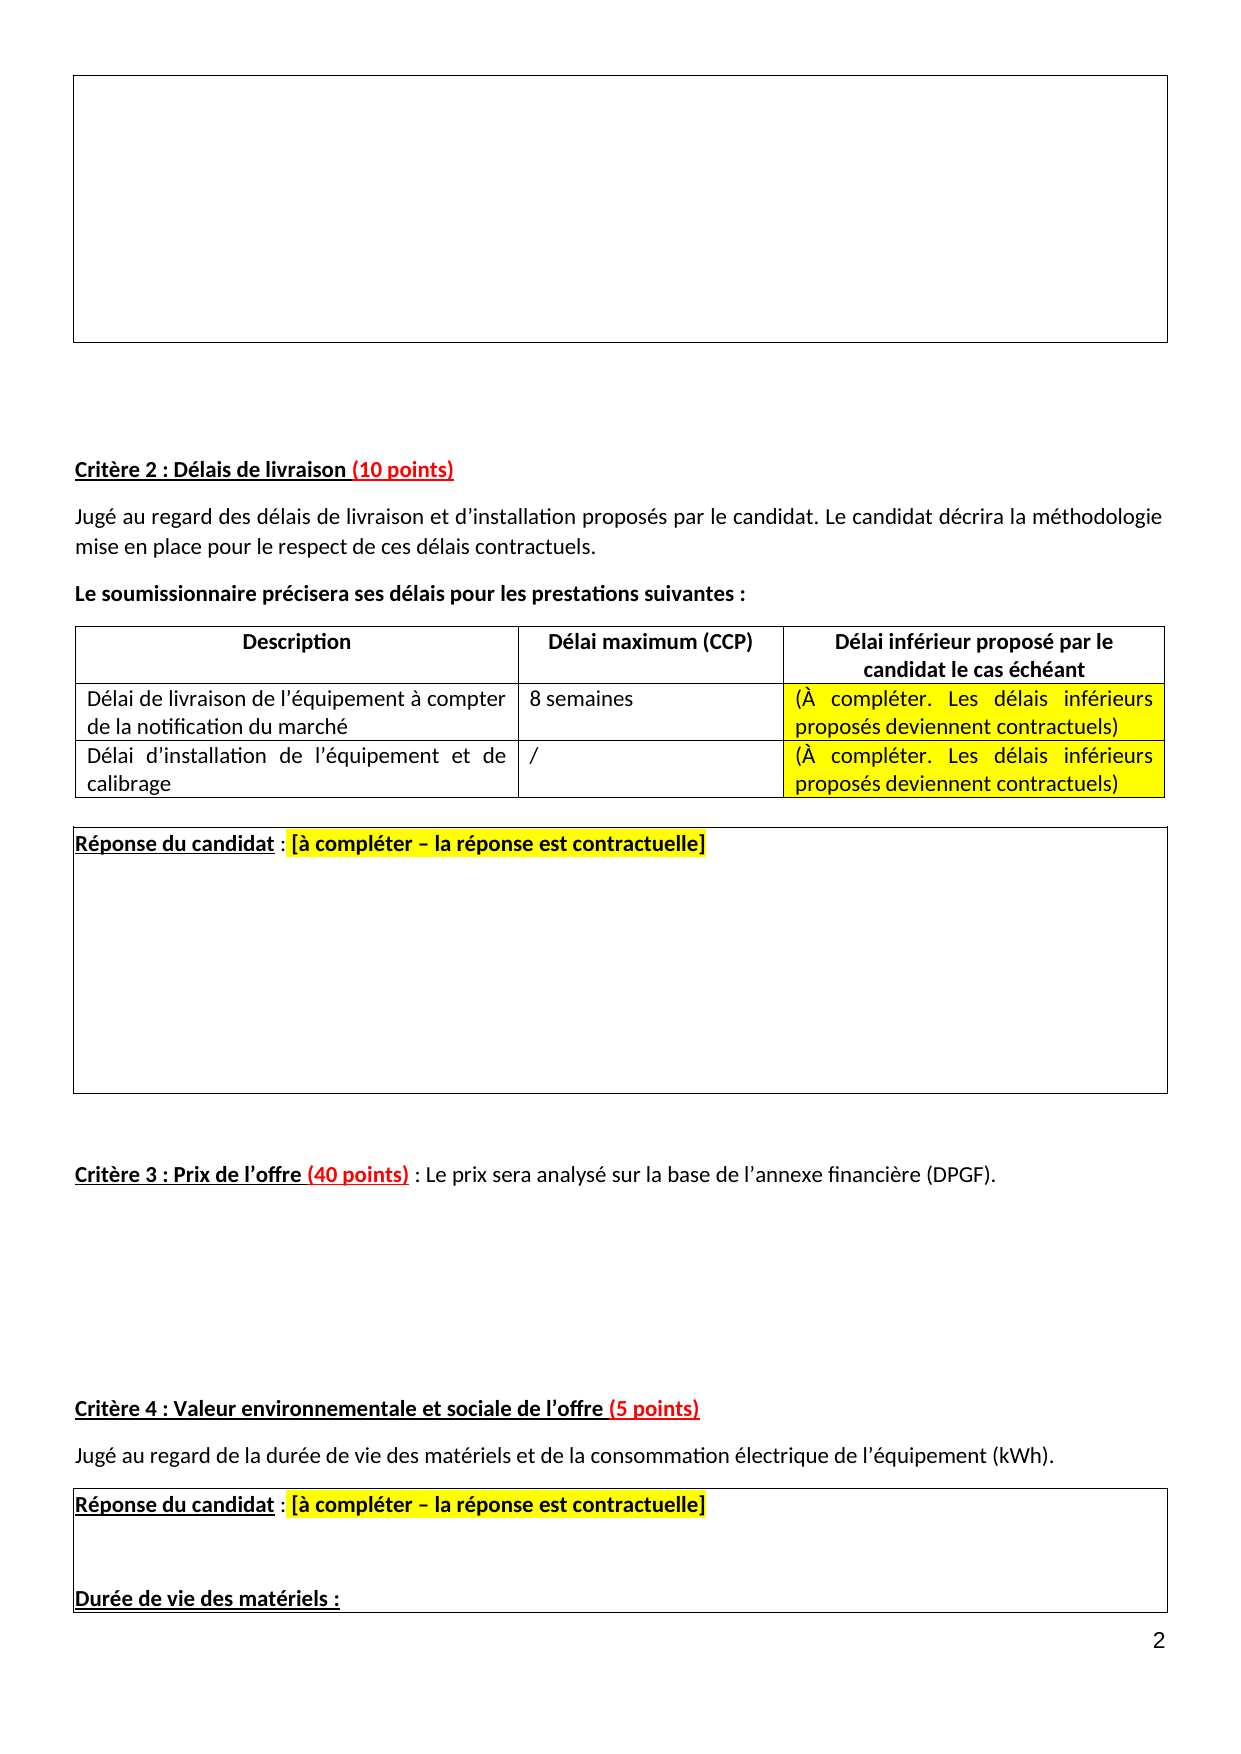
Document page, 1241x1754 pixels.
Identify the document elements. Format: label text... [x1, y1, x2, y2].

table_cell / [519, 741, 783, 797]
table_header Délai inférieur proposé par le candidat le cas échéant [784, 627, 1164, 683]
text Critère 2 : Délais de livraison (10 points) [75, 455, 1165, 483]
text Le soumissionnaire précisera ses délais pour les prestations suivantes : [75, 579, 1165, 607]
text Réponse du candidat : [à compléter – la réponse est contractuelle] [74, 1489, 1167, 1518]
text Jugé au regard de la durée de vie des matériels et de la consommation électrique de l’équipement (kWh). [75, 1441, 1165, 1469]
text Critère 3 : Prix de l’offre (40 points) : Le prix sera analysé sur la base de l’annexe financière (DPGF). [75, 1160, 1165, 1188]
table_header Délai maximum (CCP) [519, 627, 783, 683]
text Durée de vie des matériels : [74, 1582, 1167, 1612]
text Jugé au regard des délais de livraison et d’installation proposés par le candidat. Le candidat décrira la méthodologie mise en place pour le respect de ces délais contractuels. [75, 502, 1165, 560]
table_header Description [76, 627, 518, 683]
table_cell Délai de livraison de l’équipement à compter de la notification du marché [76, 684, 518, 740]
table_cell (À compléter. Les délais inférieurs proposés deviennent contractuels) [784, 741, 1164, 797]
text Réponse du candidat : [à compléter – la réponse est contractuelle] [74, 828, 1167, 857]
table_cell (À compléter. Les délais inférieurs proposés deviennent contractuels) [784, 684, 1164, 740]
text Critère 4 : Valeur environnementale et sociale de l’offre (5 points) [75, 1394, 1165, 1422]
table_cell 8 semaines [519, 684, 783, 740]
table_cell Délai d’installation de l’équipement et de calibrage [76, 741, 518, 797]
